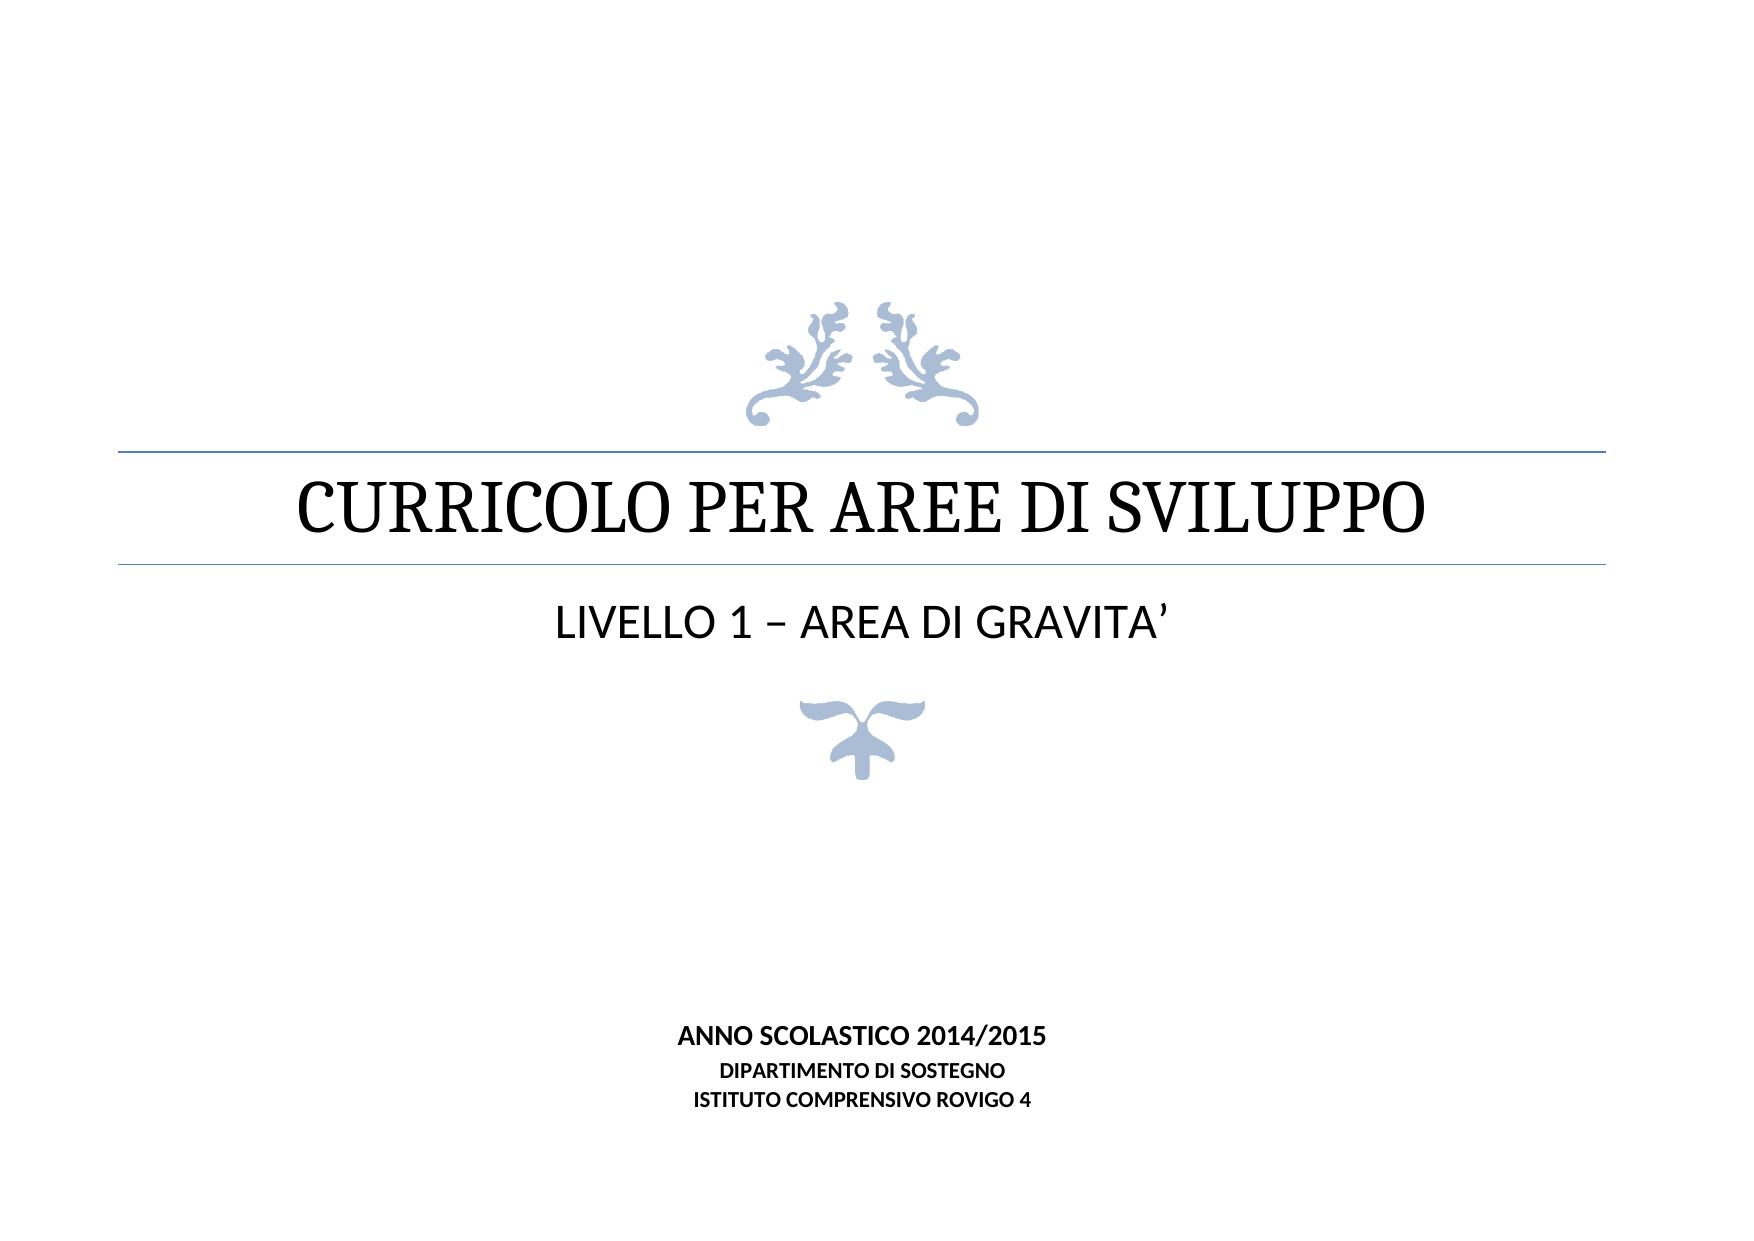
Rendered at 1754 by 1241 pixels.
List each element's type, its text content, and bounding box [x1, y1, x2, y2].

text ISTITUTO COMPRENSIVO ROVIGO 4 [118, 1085, 1606, 1113]
text CURRICOLO PER AREE DI SVILUPPO [118, 453, 1606, 564]
text DIPARTIMENTO DI SOSTEGNO [118, 1057, 1606, 1085]
text Anno scolastico 2014/2015 [118, 1017, 1606, 1052]
text LIVELLO 1 – AREA DI GRAVITA’ [118, 590, 1606, 651]
